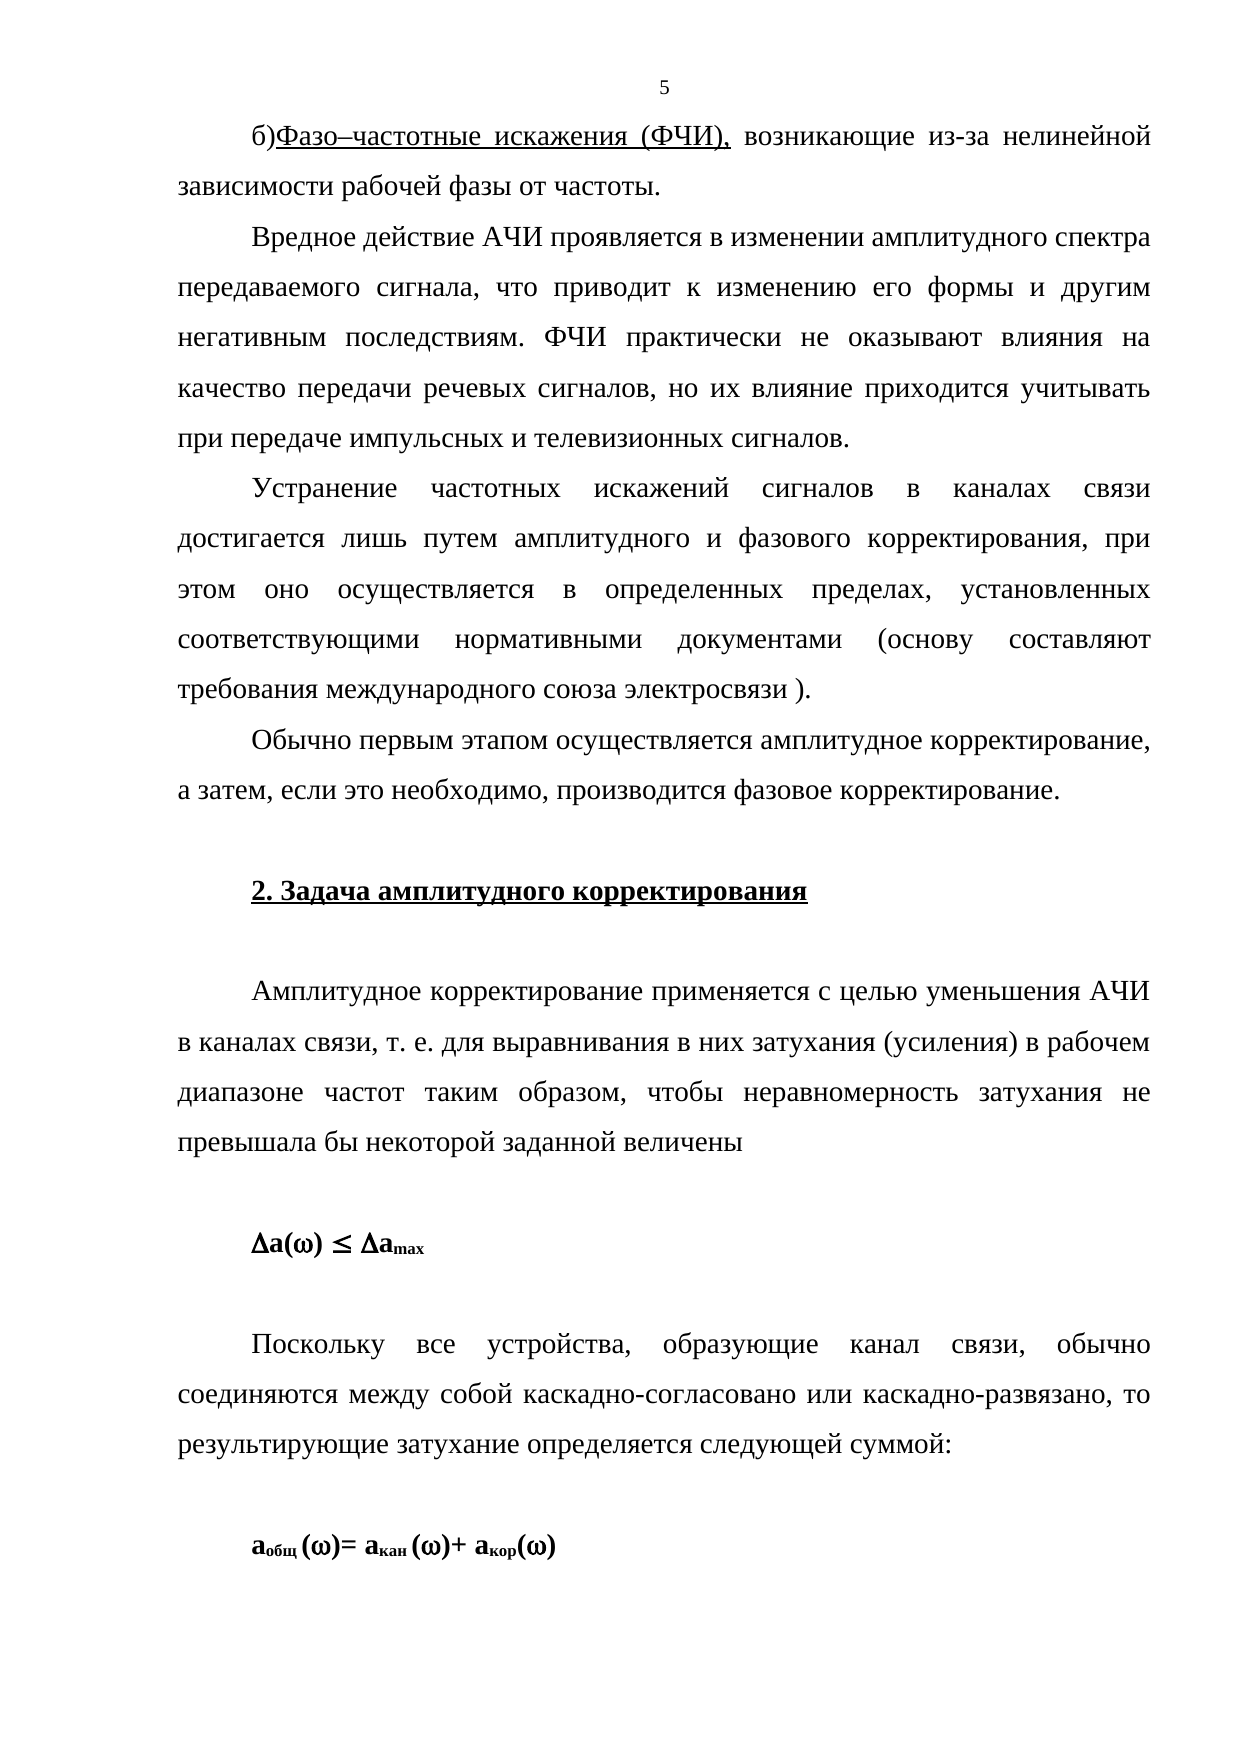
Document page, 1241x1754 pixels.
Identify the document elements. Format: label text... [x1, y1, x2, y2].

text Поскольку все устройства, образующие канал связи, обычно соединяются между собой каскадно-согласовано или каскадно-развязано, то результирующие затухание определяется следующей суммой: [177, 1326, 1152, 1460]
text Амплитудное корректирование применяется с целью уменьшения АЧИ в каналах связи, т. е. для выравнивания в них затухания (усиления) в рабочем диапазоне частот таким образом, чтобы неравномерность затухания не превышала бы некоторой заданной величены [177, 973, 1152, 1158]
text Обычно первым этапом осуществляется амплитудное корректирование, а затем, если это необходимо, производится фазовое корректирование. [177, 722, 1152, 806]
text аобщ ()= акан ()+ акор() [177, 1527, 1152, 1561]
text б)Фазо–частотные искажения (ФЧИ), возникающие из-за нелинейной зависимости рабочей фазы от частоты. [177, 118, 1152, 202]
text а() аmax [177, 1225, 1152, 1259]
text 2. Задача амплитудного корректирования [177, 873, 1152, 906]
text Устранение частотных искажений сигналов в каналах связи достигается лишь путем амплитудного и фазового корректирования, при этом оно осуществляется в определенных пределах, установленных соответствующими нормативными документами (основу составляют требования международного союза электросвязи ). [177, 470, 1152, 705]
text Вредное действие АЧИ проявляется в изменении амплитудного спектра передаваемого сигнала, что приводит к изменению его формы и другим негативным последствиям. ФЧИ практически не оказывают влияния на качество передачи речевых сигналов, но их влияние приходится учитывать при передаче импульсных и телевизионных сигналов. [177, 219, 1152, 453]
